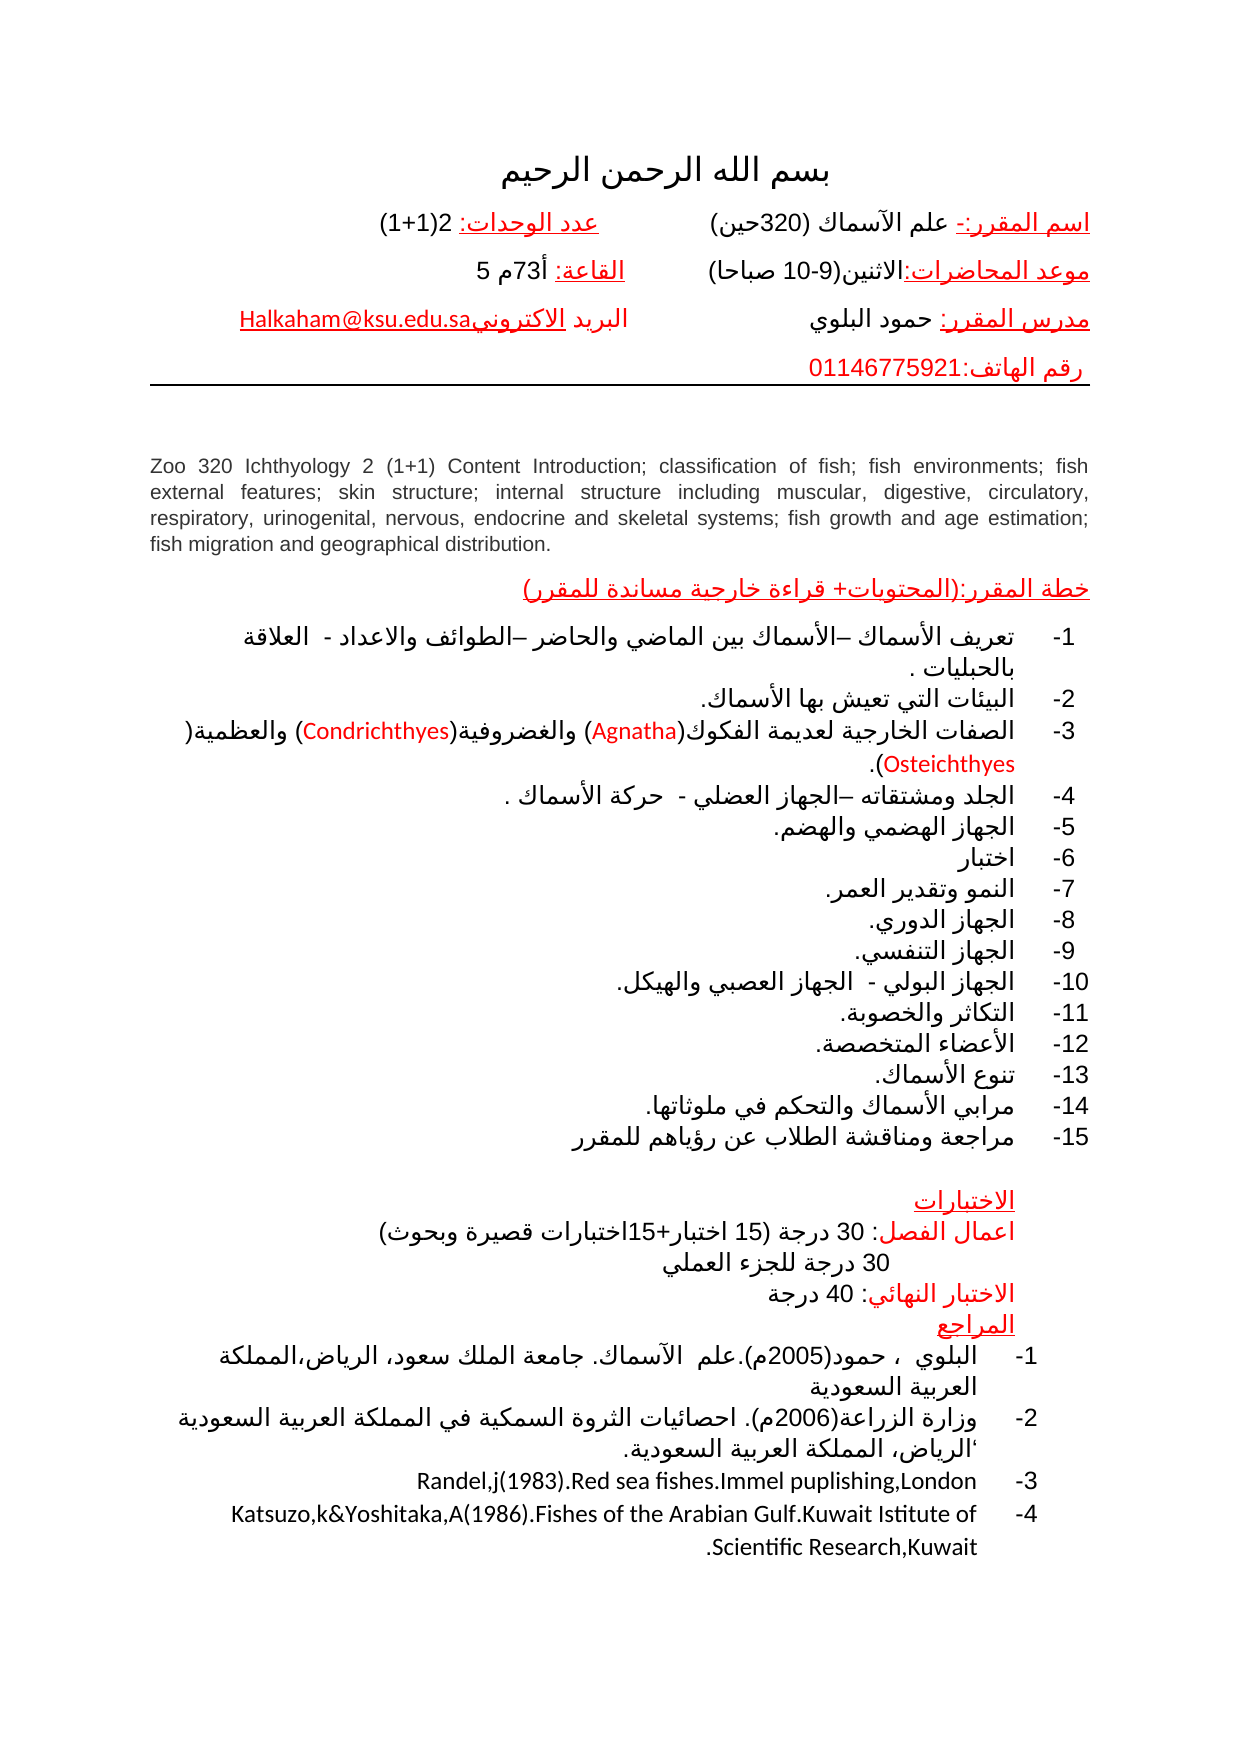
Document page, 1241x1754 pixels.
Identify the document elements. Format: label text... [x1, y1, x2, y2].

list الأعضاء المتخصصة. [150, 1029, 1053, 1058]
list الصفات الخارجية لعديمة الفكوك(Agnatha) والغضروفية(Condrichthyes) والعظمية(Osteichthyes). [150, 715, 1053, 778]
list مرابي الأسماك والتحكم في ملوثاتها. [150, 1091, 1053, 1120]
text مدرس المقرر: حمود البلوي البريد الاكترونيHalkaham@ksu.edu.sa [150, 303, 1090, 334]
text اسم المقرر:- علم الآسماك (320حين) عدد الوحدات: 2(1+1) [150, 208, 1090, 237]
list اختبار [150, 843, 1053, 872]
list تعريف الأسماك –الأسماك بين الماضي والحاضر –الطوائف والاعداد - العلاقة بالحبليات . [150, 622, 1053, 682]
list الجلد ومشتقاته –الجهاز العضلي - حركة الأسماك . [150, 781, 1053, 809]
list الجهاز البولي - الجهاز العصبي والهيكل. [150, 967, 1053, 996]
list الجهاز الدوري. [150, 905, 1053, 934]
text رقم الهاتف:01146775921 [150, 353, 1090, 384]
text بسم الله الرحمن الرحيم [150, 150, 1090, 188]
list الاختبار النهائي: 40 درجة [150, 1279, 1015, 1308]
list التكاثر والخصوبة. [150, 998, 1053, 1027]
list اعمال الفصل: 30 درجة (15 اختبار+15اختبارات قصيرة وبحوث) [150, 1217, 1015, 1246]
list Randel,j(1983).Red sea fishes.Immel puplishing,London [150, 1466, 1015, 1496]
text خطة المقرر:(المحتويات+ قراءة خارجية مساندة للمقرر) [150, 574, 1090, 603]
list 30 درجة للجزء العملي [150, 1248, 1015, 1277]
list البيئات التي تعيش بها الأسماك. [150, 684, 1053, 713]
list مراجعة ومناقشة الطلاب عن رؤياهم للمقرر [150, 1122, 1053, 1151]
list Katsuzo,k&Yoshitaka,A(1986).Fishes of the Arabian Gulf.Kuwait Istitute of Scientific Research,Kuwait. [150, 1498, 1015, 1562]
list وزارة الزراعة(2006م). احصائيات الثروة السمكية في المملكة العربية السعودية ‘الرياض، المملكة العربية السعودية. [150, 1403, 1015, 1463]
list تنوع الأسماك. [150, 1060, 1053, 1089]
list الاختبارات [150, 1186, 1015, 1215]
list الجهاز الهضمي والهضم. [150, 812, 1053, 841]
list المراجع [150, 1310, 1015, 1339]
list النمو وتقدير العمر. [150, 874, 1053, 903]
text موعد المحاضرات:الاثنين(9-10 صباحا) القاعة: أ73م 5 [150, 256, 1090, 284]
list الجهاز التنفسي. [150, 936, 1053, 965]
list البلوي ، حمود(2005م).علم الآسماك. جامعة الملك سعود، الرياض،المملكة العربية السعودية [150, 1341, 1015, 1401]
text ​Zoo 320 Ichthyology 2 (1+1) Content Introduction; classification of fish; fish environments; fish external features; skin structure; internal structure including muscular, digestive, circulatory, respiratory, urinogenital, nervous, endocrine and skeletal systems; fish growth and age estimation; fish migration and geographical distribution. [150, 530, 1090, 556]
